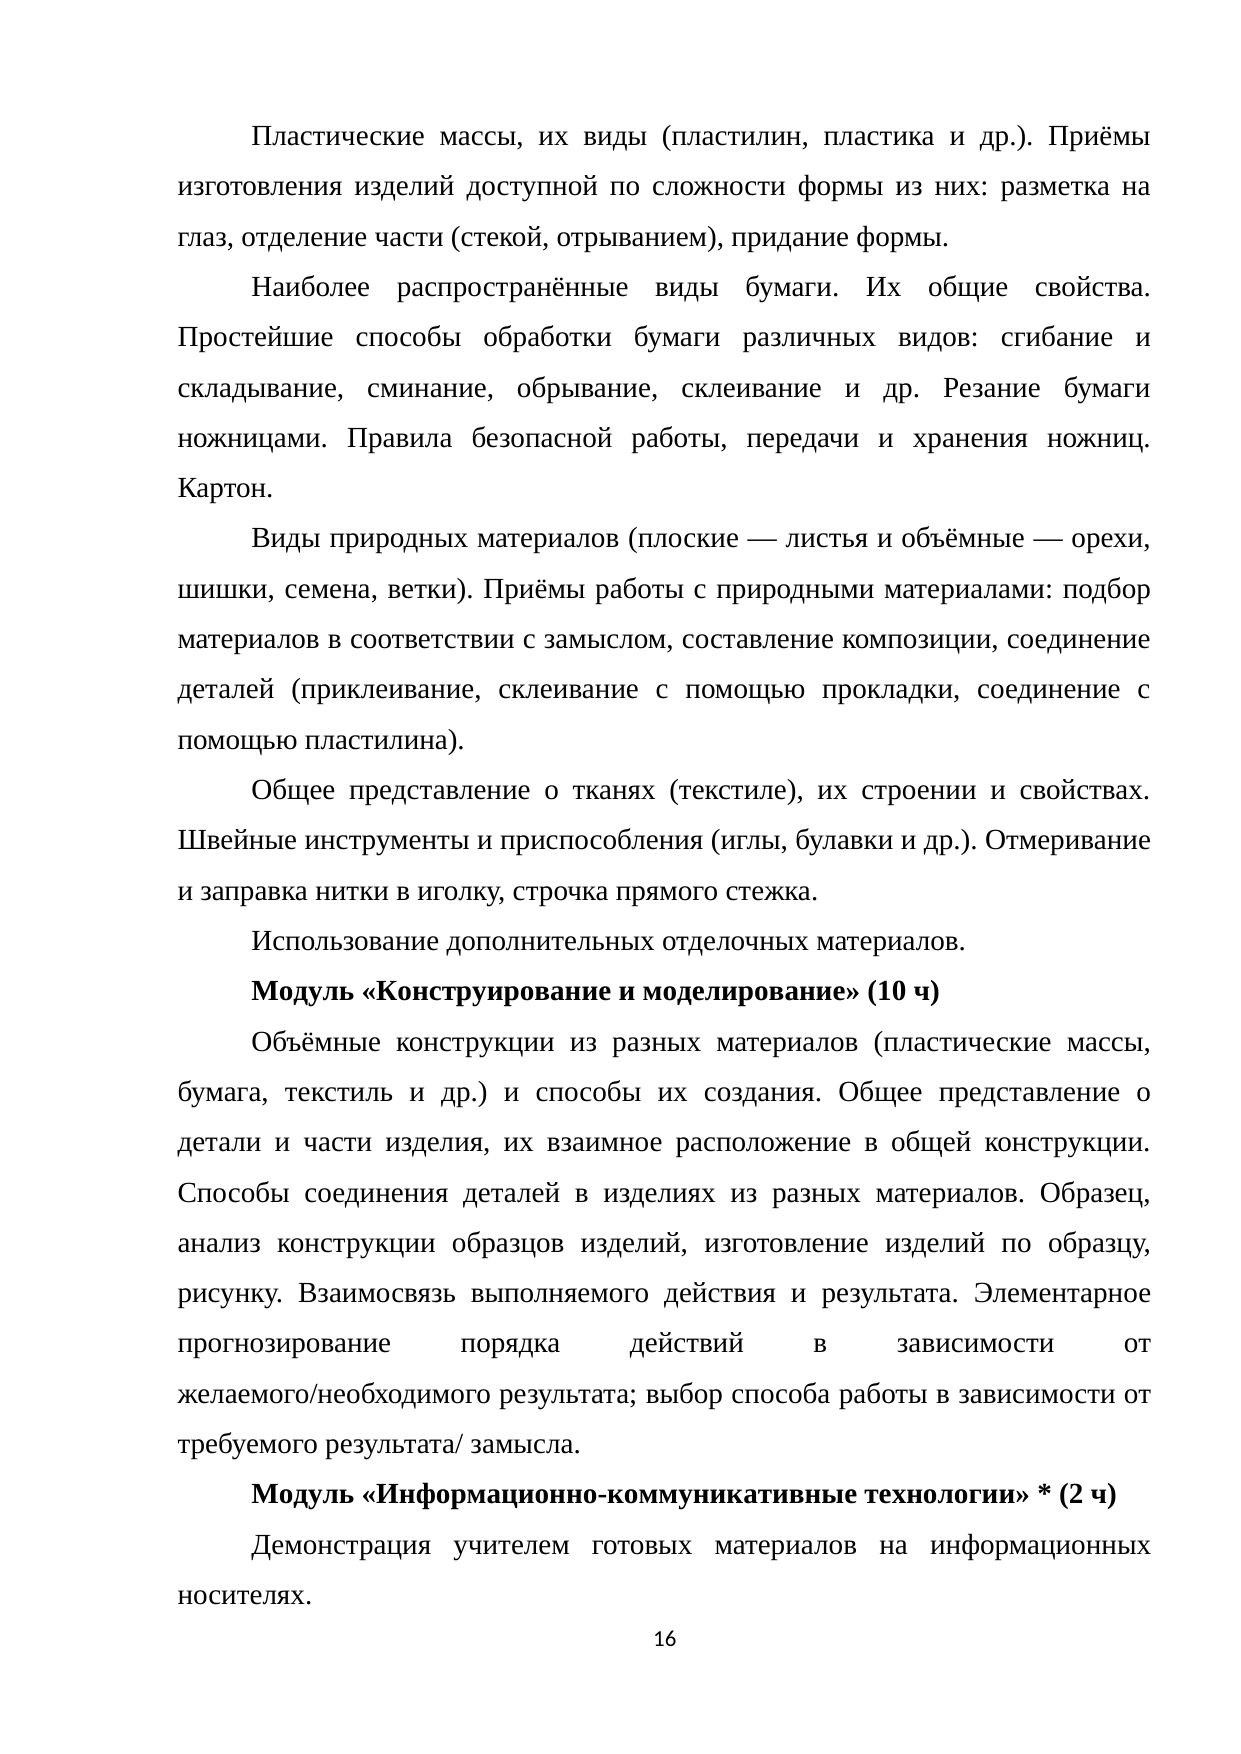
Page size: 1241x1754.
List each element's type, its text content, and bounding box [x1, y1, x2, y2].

text Виды природных материалов (плоские — листья и объёмные — орехи, шишки, семена, ветки). Приёмы работы с природными материалами: подбор материалов в соответствии с замыслом, составление композиции, соединение деталей (приклеивание, склеивание с помощью прокладки, соединение с помощью пластилина). [177, 521, 1152, 755]
list Модуль «Информационно-коммуникативные технологии» * (2 ч) [177, 1477, 1152, 1510]
list Модуль «Конструирование и моделирование» (10 ч) [177, 973, 1152, 1007]
text Объёмные конструкции из разных материалов (пластические массы, бумага, текстиль и др.) и способы их создания. Общее представление о детали и части изделия, их взаимное расположение в общей конструкции. Способы соединения деталей в изделиях из разных материалов. Образец, анализ конструкции образцов изделий, изготовление изделий по образцу, рисунку. Взаимосвязь выполняемого действия и результата. Элементарное прогнозирование порядка действий в зависимости от желаемого/необходимого результата; выбор способа работы в зависимости от требуемого результата/ замысла. [177, 1024, 1152, 1460]
text Использование дополнительных отделочных материалов. [177, 923, 1152, 957]
text Пластические массы, их виды (пластилин, пластика и др.). Приёмы изготовления изделий доступной по сложности формы из них: разметка на глаз, отделение части (стекой, отрыванием), придание формы. [177, 118, 1152, 252]
text Общее представление о тканях (текстиле), их строении и свойствах. Швейные инструменты и приспособления (иглы, булавки и др.). Отмеривание и заправка нитки в иголку, строчка прямого стежка. [177, 772, 1152, 906]
text Наиболее распространённые виды бумаги. Их общие свойства. Простейшие способы обработки бумаги различных видов: сгибание и складывание, сминание, обрывание, склеивание и др. Резание бумаги ножницами. Правила безопасной работы, передачи и хранения ножниц. Картон. [177, 269, 1152, 504]
text Демонстрация учителем готовых материалов на информационных носителях. [177, 1527, 1152, 1611]
